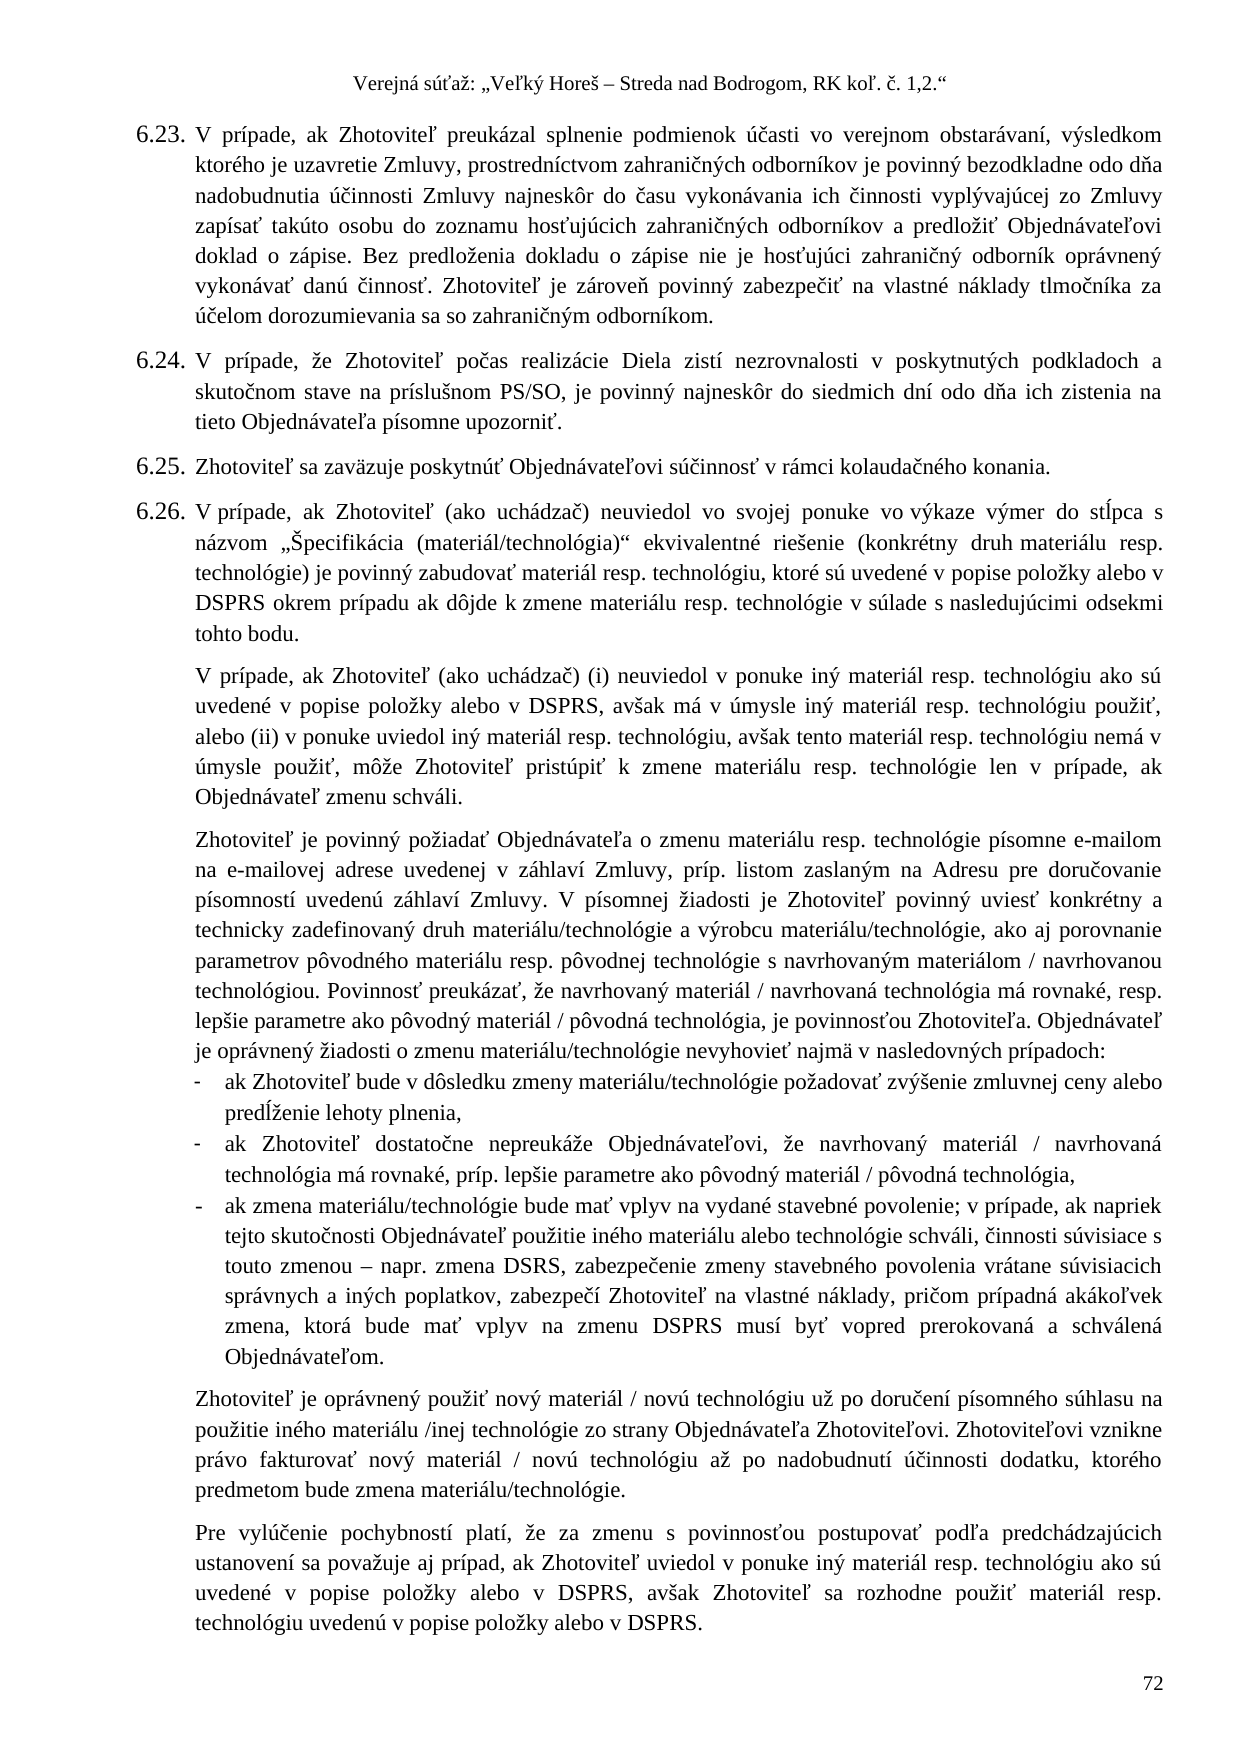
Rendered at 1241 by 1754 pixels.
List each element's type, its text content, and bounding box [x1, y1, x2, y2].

list ak Zhotoviteľ dostatočne nepreukáže Objednávateľovi, že navrhovaný materiál / navrhovaná technológia má rovnaké, príp. lepšie parametre ako pôvodný materiál / pôvodná technológia, [194, 1129, 1163, 1188]
list ak Zhotoviteľ bude v dôsledku zmeny materiálu/technológie požadovať zvýšenie zmluvnej ceny alebo predĺženie lehoty plnenia, [194, 1067, 1163, 1126]
text Pre vylúčenie pochybností platí, že za zmenu s povinnosťou postupovať podľa predchádzajúcich ustanovení sa považuje aj prípad, ak Zhotoviteľ uviedol v ponuke iný materiál resp. technológiu ako sú uvedené v popise položky alebo v DSPRS, avšak Zhotoviteľ sa rozhodne použiť materiál resp. technológiu uvedenú v popise položky alebo v DSPRS. [195, 1519, 1163, 1636]
list V prípade, že Zhotoviteľ počas realizácie Diela zistí nezrovnalosti v poskytnutých podkladoch a skutočnom stave na príslušnom PS/SO, je povinný najneskôr do siedmich dní odo dňa ich zistenia na tieto Objednávateľa písomne upozorniť. [136, 345, 1163, 434]
list V prípade, ak Zhotoviteľ (ako uchádzač) neuviedol vo svojej ponuke vo výkaze výmer do stĺpca s názvom „Špecifikácia (materiál/technológia)“ ekvivalentné riešenie (konkrétny druh materiálu resp. technológie) je povinný zabudovať materiál resp. technológiu, ktoré sú uvedené v popise položky alebo v DSPRS okrem prípadu ak dôjde k zmene materiálu resp. technológie v súlade s nasledujúcimi odsekmi tohto bodu. [136, 496, 1163, 646]
text V prípade, ak Zhotoviteľ (ako uchádzač) (i) neuviedol v ponuke iný materiál resp. technológiu ako sú uvedené v popise položky alebo v DSPRS, avšak má v úmysle iný materiál resp. technológiu použiť, alebo (ii) v ponuke uviedol iný materiál resp. technológiu, avšak tento materiál resp. technológiu nemá v úmysle použiť, môže Zhotoviteľ pristúpiť k zmene materiálu resp. technológie len v prípade, ak Objednávateľ zmenu schváli. [195, 662, 1163, 809]
text Zhotoviteľ je oprávnený použiť nový materiál / novú technológiu už po doručení písomného súhlasu na použitie iného materiálu /inej technológie zo strany Objednávateľa Zhotoviteľovi. Zhotoviteľovi vznikne právo fakturovať nový materiál / novú technológiu až po nadobudnutí účinnosti dodatku, ktorého predmetom bude zmena materiálu/technológie. [195, 1385, 1163, 1502]
text - ak zmena materiálu/technológie bude mať vplyv na vydané stavebné povolenie; v prípade, ak napriek tejto skutočnosti Objednávateľ použitie iného materiálu alebo technológie schváli, činnosti súvisiace s touto zmenou – napr. zmena DSRS, zabezpečenie zmeny stavebného povolenia vrátane súvisiacich správnych a iných poplatkov, zabezpečí Zhotoviteľ na vlastné náklady, pričom prípadná akákoľvek zmena, ktorá bude mať vplyv na zmenu DSPRS musí byť vopred prerokovaná a schválená Objednávateľom. [195, 1192, 1163, 1369]
list V prípade, ak Zhotoviteľ preukázal splnenie podmienok účasti vo verejnom obstarávaní, výsledkom ktorého je uzavretie Zmluvy, prostredníctvom zahraničných odborníkov je povinný bezodkladne odo dňa nadobudnutia účinnosti Zmluvy najneskôr do času vykonávania ich činnosti vyplývajúcej zo Zmluvy zapísať takúto osobu do zoznamu hosťujúcich zahraničných odborníkov a predložiť Objednávateľovi doklad o zápise. Bez predloženia dokladu o zápise nie je hosťujúci zahraničný odborník oprávnený vykonávať danú činnosť. Zhotoviteľ je zároveň povinný zabezpečiť na vlastné náklady tlmočníka za účelom dorozumievania sa so zahraničným odborníkom. [136, 119, 1163, 329]
text Zhotoviteľ je povinný požiadať Objednávateľa o zmenu materiálu resp. technológie písomne e-mailom na e-mailovej adrese uvedenej v záhlaví Zmluvy, príp. listom zaslaným na Adresu pre doručovanie písomností uvedenú záhlaví Zmluvy. V písomnej žiadosti je Zhotoviteľ povinný uviesť konkrétny a technicky zadefinovaný druh materiálu/technológie a výrobcu materiálu/technológie, ako aj porovnanie parametrov pôvodného materiálu resp. pôvodnej technológie s navrhovaným materiálom / navrhovanou technológiou. Povinnosť preukázať, že navrhovaný materiál / navrhovaná technológia má rovnaké, resp. lepšie parametre ako pôvodný materiál / pôvodná technológia, je povinnosťou Zhotoviteľa. Objednávateľ je oprávnený žiadosti o zmenu materiálu/technológie nevyhovieť najmä v nasledovných prípadoch: [195, 826, 1163, 1064]
list Zhotoviteľ sa zaväzuje poskytnúť Objednávateľovi súčinnosť v rámci kolaudačného konania. [136, 451, 1163, 479]
